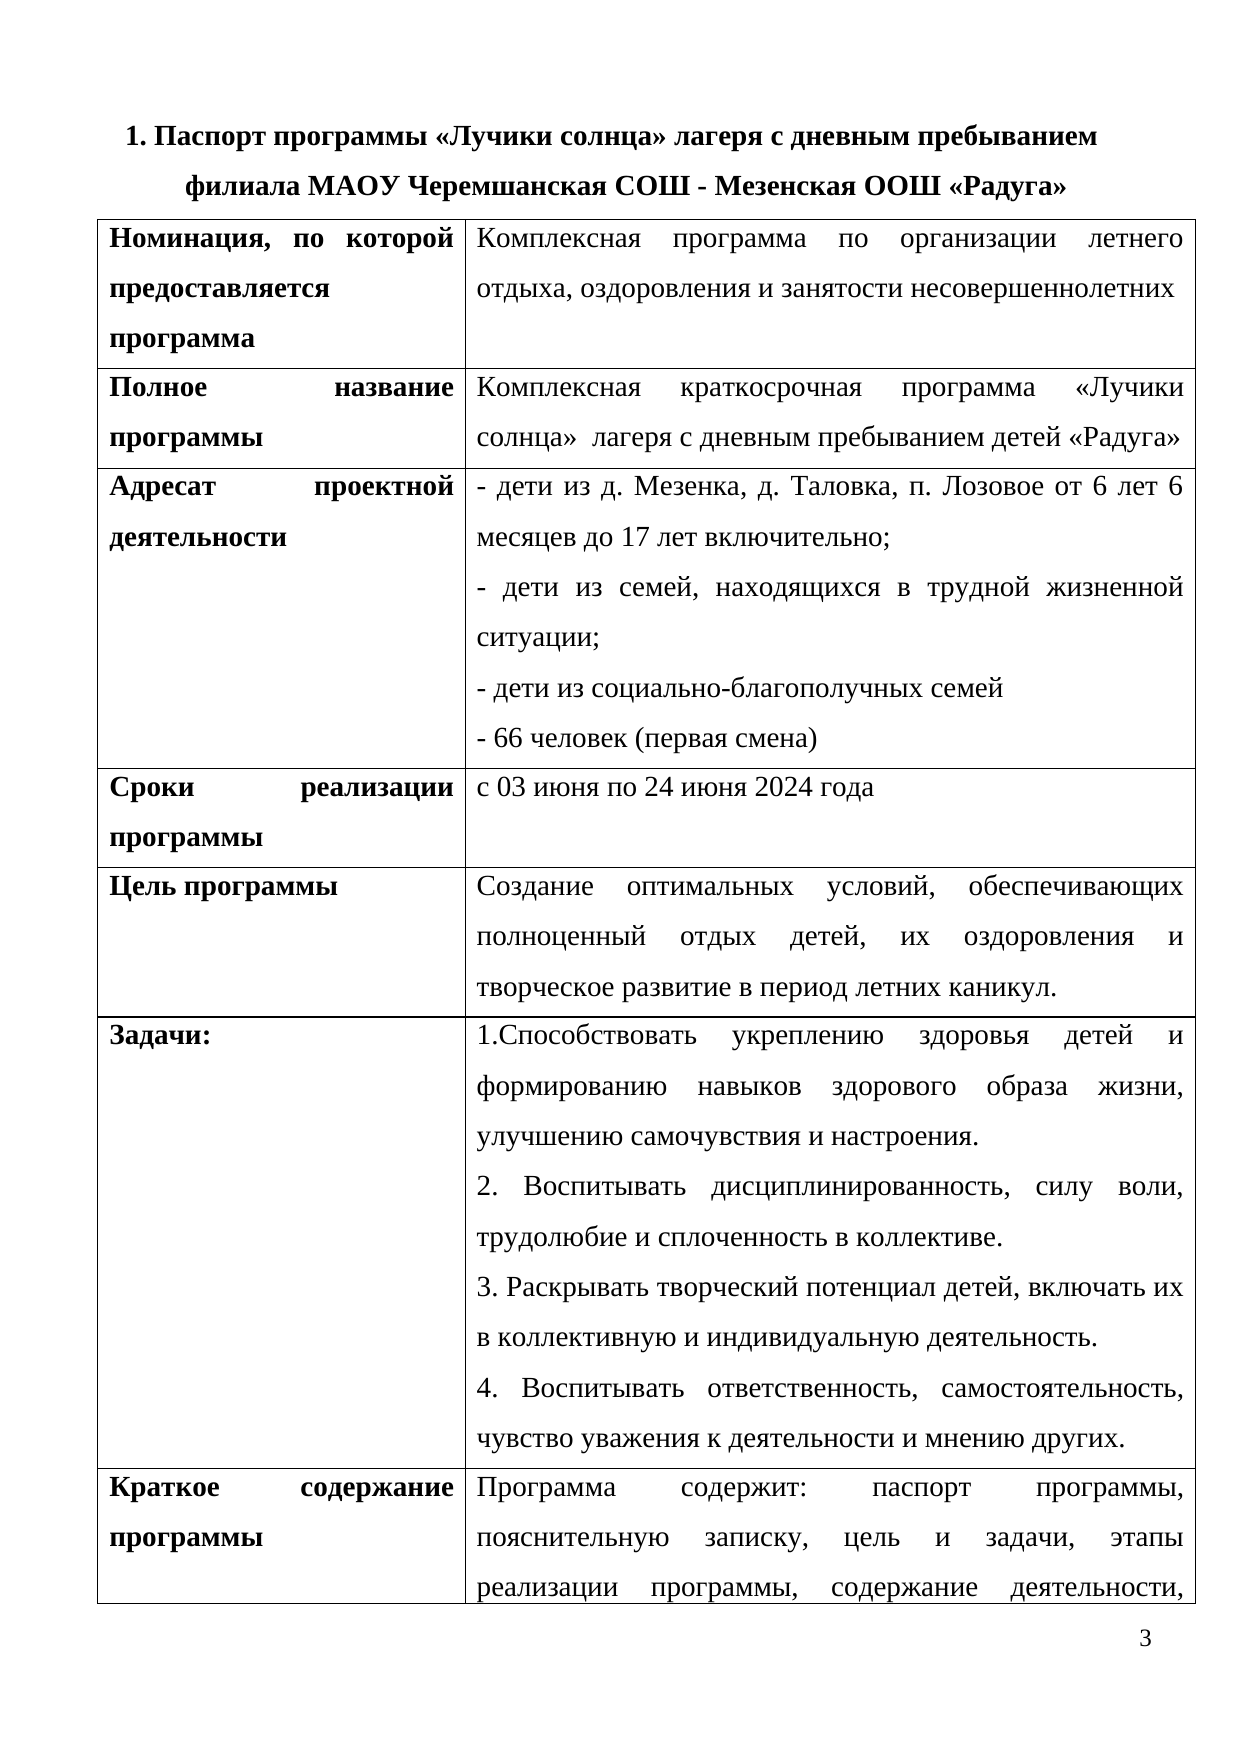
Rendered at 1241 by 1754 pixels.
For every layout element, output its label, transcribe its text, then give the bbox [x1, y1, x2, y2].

table_cell Задачи: [98, 1018, 465, 1468]
text филиала МАОУ Черемшанская СОШ - Мезенская ООШ «Радуга» [100, 168, 1152, 202]
table_cell Комплексная краткосрочная программа «Лучики солнца» лагеря с дневным пребыванием детей «Радуга» [466, 369, 1195, 467]
table_cell с 03 июня по 24 июня 2024 года [466, 769, 1195, 867]
table_cell Цель программы [98, 868, 465, 1016]
table_cell 1.Способствовать укреплению здоровья детей и формированию навыков здорового образа жизни, улучшению самочувствия и настроения. 2. Воспитывать дисциплинированность, силу воли, трудолюбие и сплоченность в коллективе. 3. Раскрывать творческий потенциал детей, включать их в коллективную и индивидуальную деятельность. 4. Воспитывать ответственность, самостоятельность, чувство уважения к деятельности и мнению других. [466, 1018, 1195, 1468]
table_cell Полное название программы [98, 369, 465, 467]
table_cell Сроки реализации программы [98, 769, 465, 867]
table_header Комплексная программа по организации летнего отдыха, оздоровления и занятости несовершеннолетних [466, 220, 1195, 368]
table_cell Адресат проектной деятельности [98, 469, 465, 768]
table_cell - дети из д. Мезенка, д. Таловка, п. Лозовое от 6 лет 6 месяцев до 17 лет включительно; - дети из семей, находящихся в трудной жизненной ситуации; - дети из социально-благополучных семей - 66 человек (первая смена) [466, 469, 1195, 768]
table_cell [98, 1469, 465, 1603]
table_header Номинация, по которой предоставляется программа [98, 220, 465, 368]
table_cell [466, 1469, 1195, 1603]
table_cell Создание оптимальных условий, обеспечивающих полноценный отдых детей, их оздоровления и творческое развитие в период летних каникул. [466, 868, 1195, 1016]
text 1. Паспорт программы «Лучики солнца» лагеря с дневным пребыванием [71, 118, 1152, 152]
